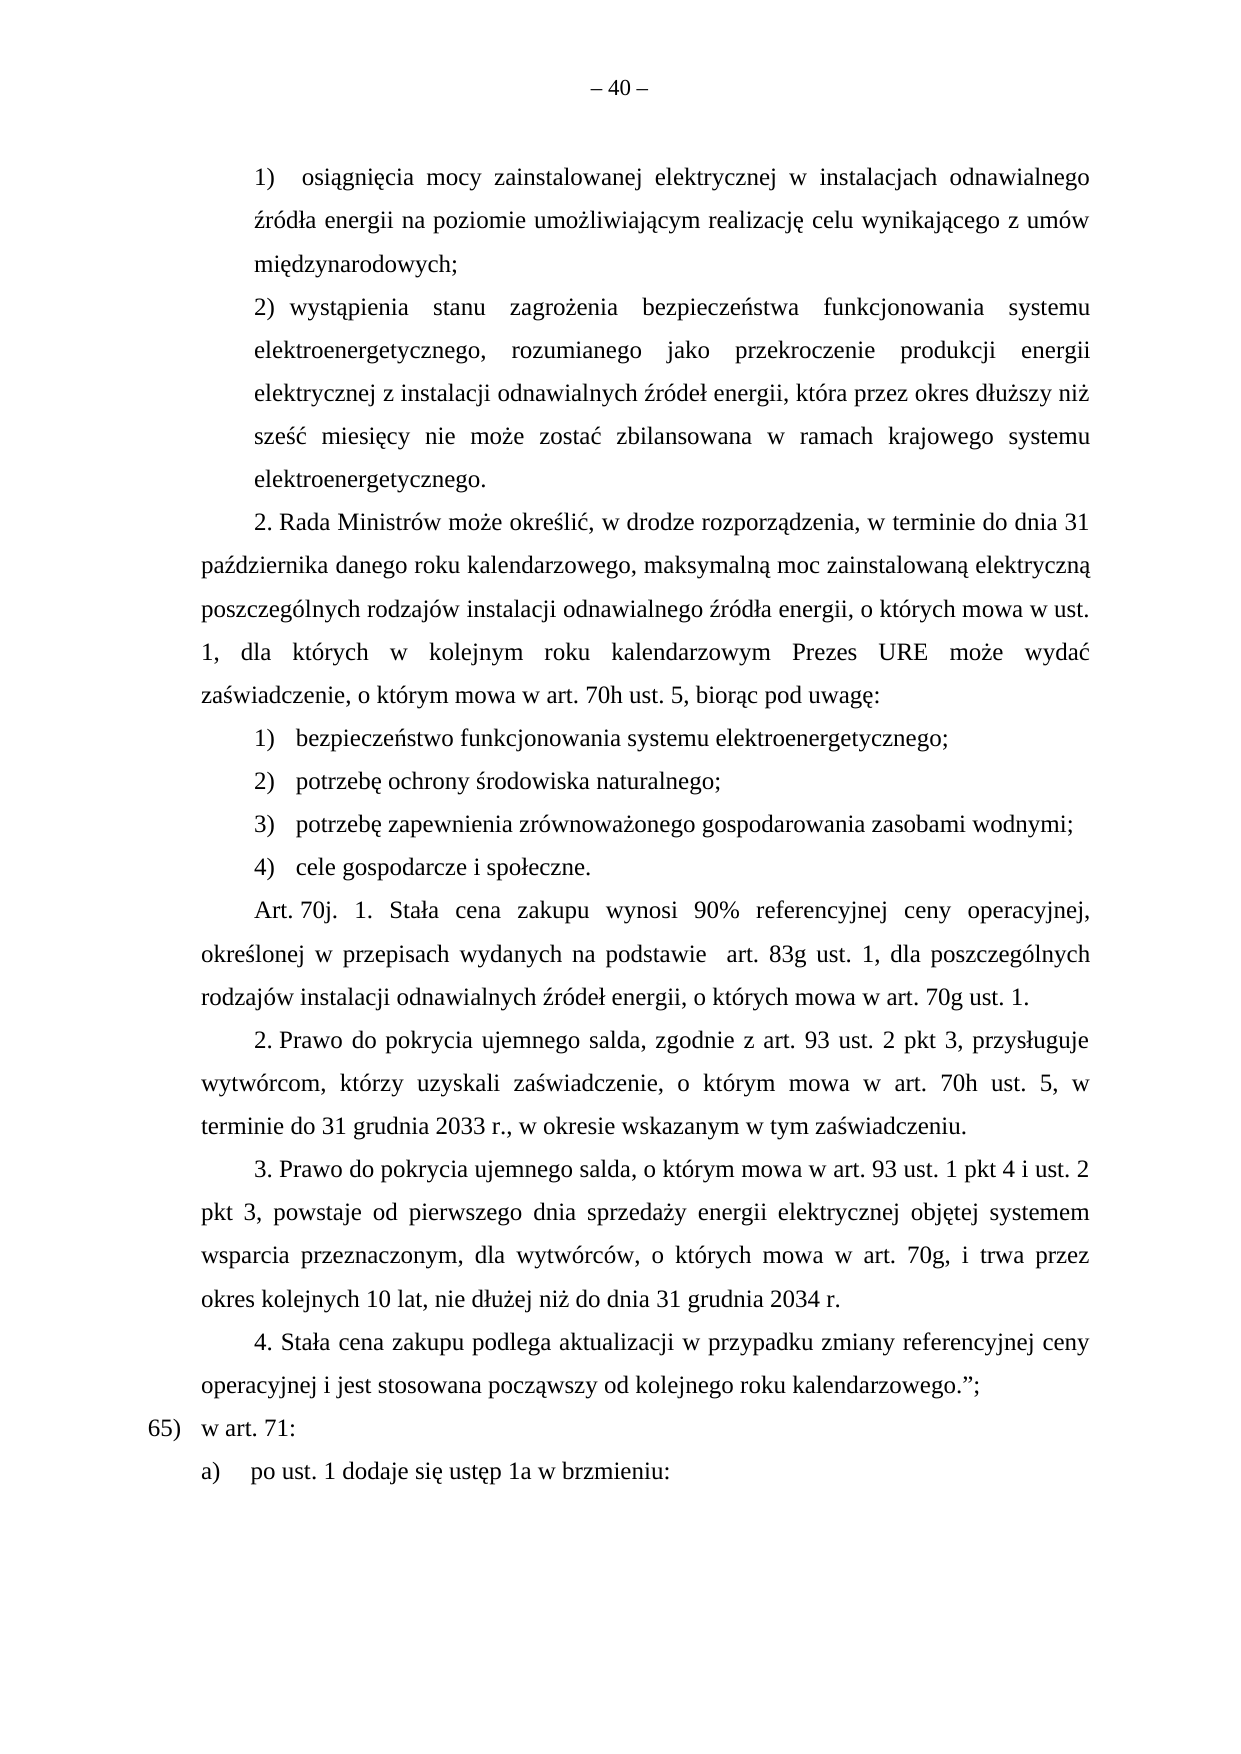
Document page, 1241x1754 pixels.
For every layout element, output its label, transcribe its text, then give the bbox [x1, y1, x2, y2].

text 2) wystąpienia stanu zagrożenia bezpieczeństwa funkcjonowania systemu elektroenergetycznego, rozumianego jako przekroczenie produkcji energii elektrycznej z instalacji odnawialnych źródeł energii, która przez okres dłuższy niż sześć miesięcy nie może zostać zbilansowana w ramach krajowego systemu elektroenergetycznego. [254, 292, 1091, 493]
text 2. Prawo do pokrycia ujemnego salda, zgodnie z art. 93 ust. 2 pkt 3, przysługuje wytwórcom, którzy uzyskali zaświadczenie, o którym mowa w art. 70h ust. 5, w terminie do 31 grudnia 2033 r., w okresie wskazanym w tym zaświadczeniu. [201, 1025, 1091, 1140]
text Art. 70j. 1. Stała cena zakupu wynosi 90% referencyjnej ceny operacyjnej, określonej w przepisach wydanych na podstawie art. 83g ust. 1, dla poszczególnych rodzajów instalacji odnawialnych źródeł energii, o których mowa w art. 70g ust. 1. [201, 896, 1091, 1011]
text 2. Rada Ministrów może określić, w drodze rozporządzenia, w terminie do dnia 31 października danego roku kalendarzowego, maksymalną moc zainstalowaną elektryczną poszczególnych rodzajów instalacji odnawialnego źródła energii, o których mowa w ust. 1, dla których w kolejnym roku kalendarzowym Prezes URE może wydać zaświadczenie, o którym mowa w art. 70h ust. 5, biorąc pod uwagę: [201, 507, 1091, 709]
text 1) bezpieczeństwo funkcjonowania systemu elektroenergetycznego; [254, 723, 1091, 752]
text 3. Prawo do pokrycia ujemnego salda, o którym mowa w art. 93 ust. 1 pkt 4 i ust. 2 pkt 3, powstaje od pierwszego dnia sprzedaży energii elektrycznej objętej systemem wsparcia przeznaczonym, dla wytwórców, o których mowa w art. 70g, i trwa przez okres kolejnych 10 lat, nie dłużej niż do dnia 31 grudnia 2034 r. [201, 1154, 1091, 1312]
text 65) w art. 71: [148, 1413, 1091, 1442]
text a) po ust. 1 dodaje się ustęp 1a w brzmieniu: [201, 1456, 1091, 1485]
text 4) cele gospodarcze i społeczne. [254, 852, 1091, 881]
text 1) osiągnięcia mocy zainstalowanej elektrycznej w instalacjach odnawialnego źródła energii na poziomie umożliwiającym realizację celu wynikającego z umów międzynarodowych; [254, 162, 1091, 277]
text 2) potrzebę ochrony środowiska naturalnego; [254, 766, 1091, 795]
text 4. Stała cena zakupu podlega aktualizacji w przypadku zmiany referencyjnej ceny operacyjnej i jest stosowana począwszy od kolejnego roku kalendarzowego.”; [201, 1327, 1091, 1399]
text 3) potrzebę zapewnienia zrównoważonego gospodarowania zasobami wodnymi; [254, 809, 1091, 838]
